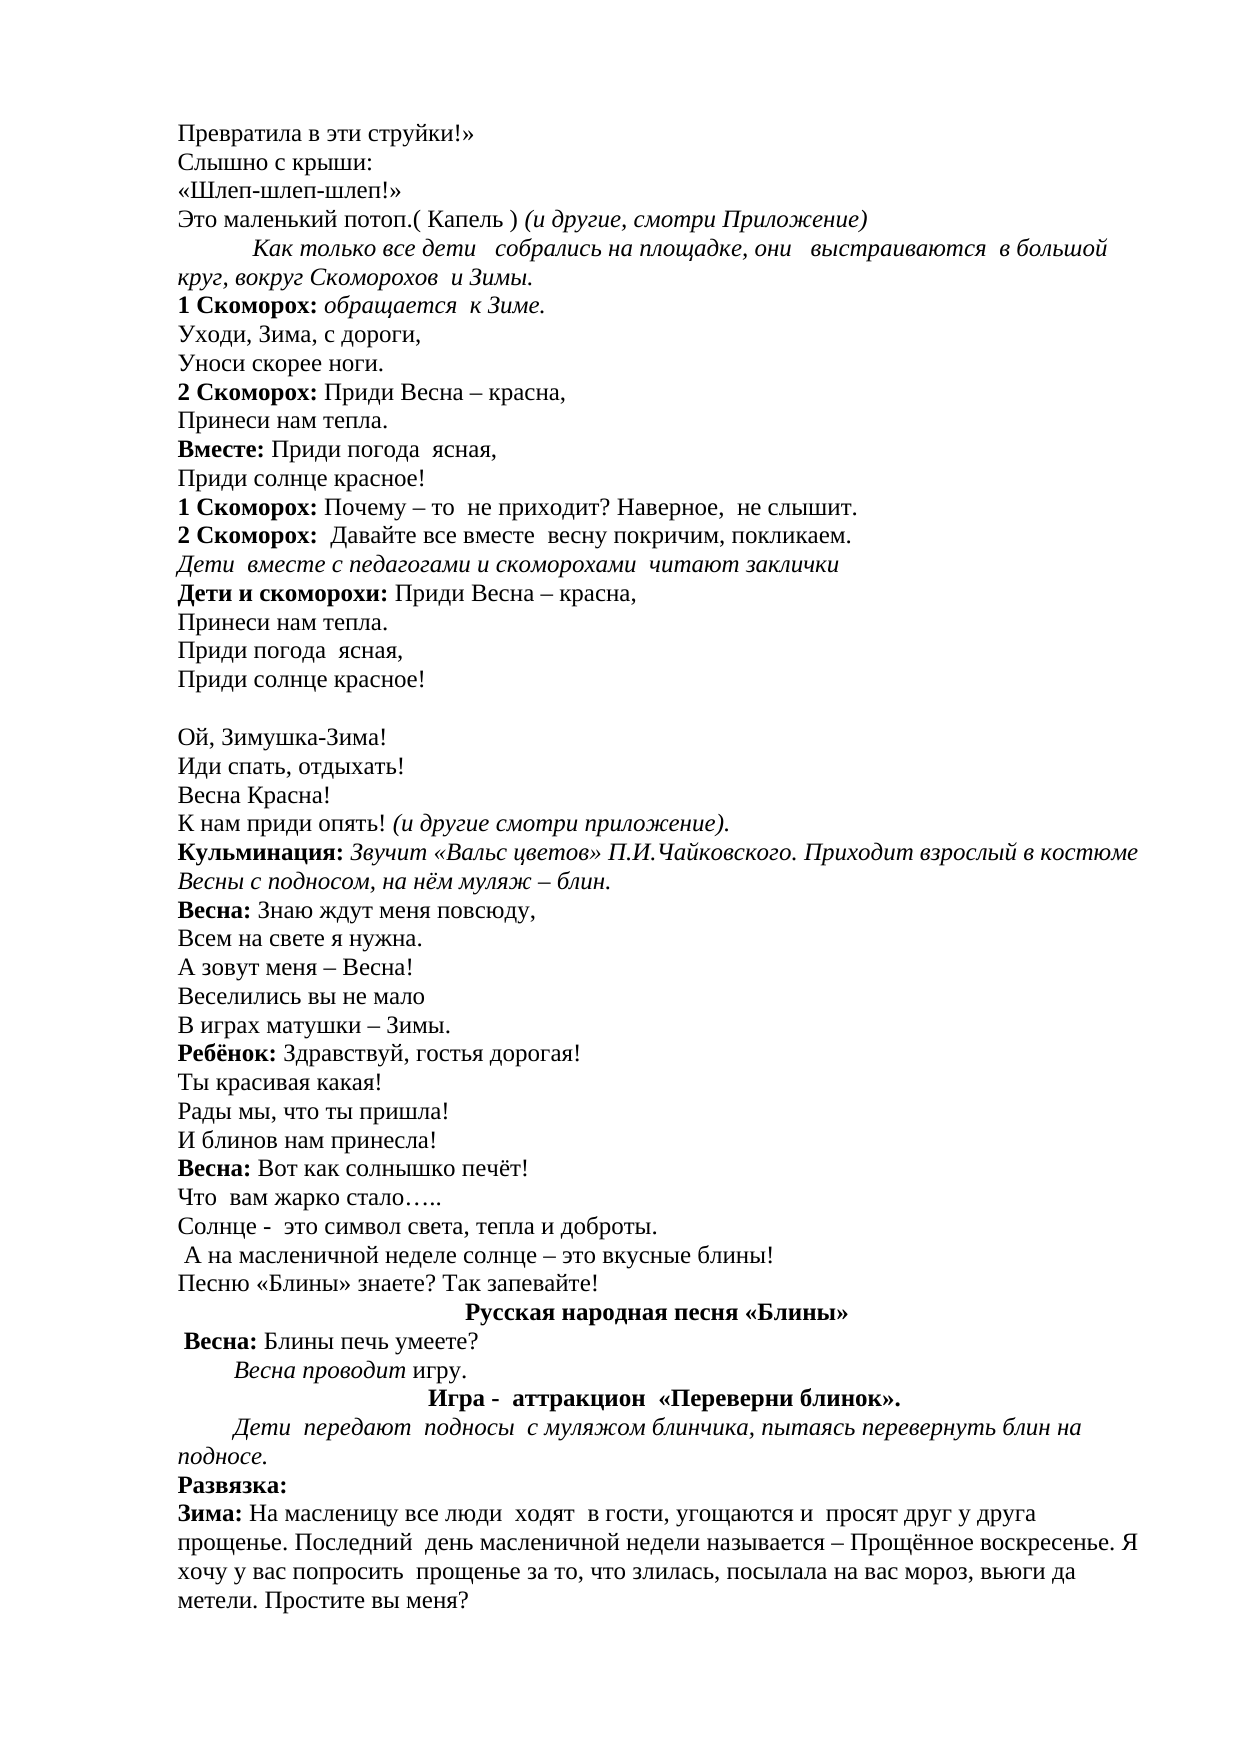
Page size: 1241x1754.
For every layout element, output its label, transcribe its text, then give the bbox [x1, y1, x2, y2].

text Приди солнце красное! [177, 463, 1152, 492]
text В играх матушки – Зимы. [177, 1010, 1152, 1038]
text Принеси нам тепла. [177, 406, 1152, 434]
text Дети вместе с педагогами и скоморохами читают заклички [177, 549, 1152, 578]
text Что вам жарко стало….. [177, 1182, 1152, 1211]
text Приди погода ясная, [177, 636, 1152, 664]
text Ребёнок: Здравствуй, гостья дорогая! [177, 1038, 1152, 1067]
text Дети и скоморохи: Приди Весна – красна, [177, 578, 1152, 607]
text 1 Скоморох: обращается к Зиме. [177, 291, 1152, 319]
text Солнце - это символ света, тепла и доброты. [177, 1211, 1152, 1240]
text Рады мы, что ты пришла! [177, 1096, 1152, 1125]
text И блинов нам принесла! [177, 1125, 1152, 1153]
text Зима: На масленицу все люди ходят в гости, угощаются и просят друг у друга прощенье. Последний день масленичной недели называется – Прощённое воскресенье. Я хочу у вас попросить прощенье за то, что злилась, посылала на вас мороз, вьюги да метели. Простите вы меня? [177, 1498, 1152, 1613]
text Весна: Знаю ждут меня повсюду, [177, 895, 1152, 923]
text Уноси скорее ноги. [177, 348, 1152, 377]
text 2 Скоморох: Приди Весна – красна, [177, 377, 1152, 406]
text Русская народная песня «Блины» [177, 1297, 1152, 1326]
text Ты красивая какая! [177, 1067, 1152, 1096]
text Приди солнце красное! [177, 664, 1152, 693]
text Принеси нам тепла. [177, 607, 1152, 636]
text Ой, Зимушка-Зима! Иди спать, отдыхать! Весна Красна! К нам приди опять! (и другие смотри приложение). [177, 722, 1152, 837]
text Весна: Блины печь умеете? [177, 1326, 1152, 1355]
text Дети передают подносы с муляжом блинчика, пытаясь перевернуть блин на подносе. [177, 1412, 1152, 1470]
text Весна проводит игру. [177, 1355, 1152, 1383]
text Веселились вы не мало [177, 981, 1152, 1010]
text Кульминация: Звучит «Вальс цветов» П.И.Чайковского. Приходит взрослый в костюме Весны с подносом, на нём муляж – блин. [177, 837, 1152, 895]
text Вместе: Приди погода ясная, [177, 434, 1152, 463]
text 1 Скоморох: Почему – то не приходит? Наверное, не слышит. [177, 492, 1152, 521]
text 2 Скоморох: Давайте все вместе весну покричим, покликаем. [177, 521, 1152, 549]
text Уходи, Зима, с дороги, [177, 319, 1152, 348]
text Всем на свете я нужна. [177, 923, 1152, 952]
text Весна: Вот как солнышко печёт! [177, 1153, 1152, 1182]
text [177, 118, 1152, 291]
text Игра - аттракцион «Переверни блинок». [177, 1383, 1152, 1412]
text Развязка: [177, 1470, 1152, 1498]
text А зовут меня – Весна! [177, 952, 1152, 981]
text Песню «Блины» знаете? Так запевайте! [177, 1268, 1152, 1297]
text А на масленичной неделе солнце – это вкусные блины! [177, 1240, 1152, 1268]
